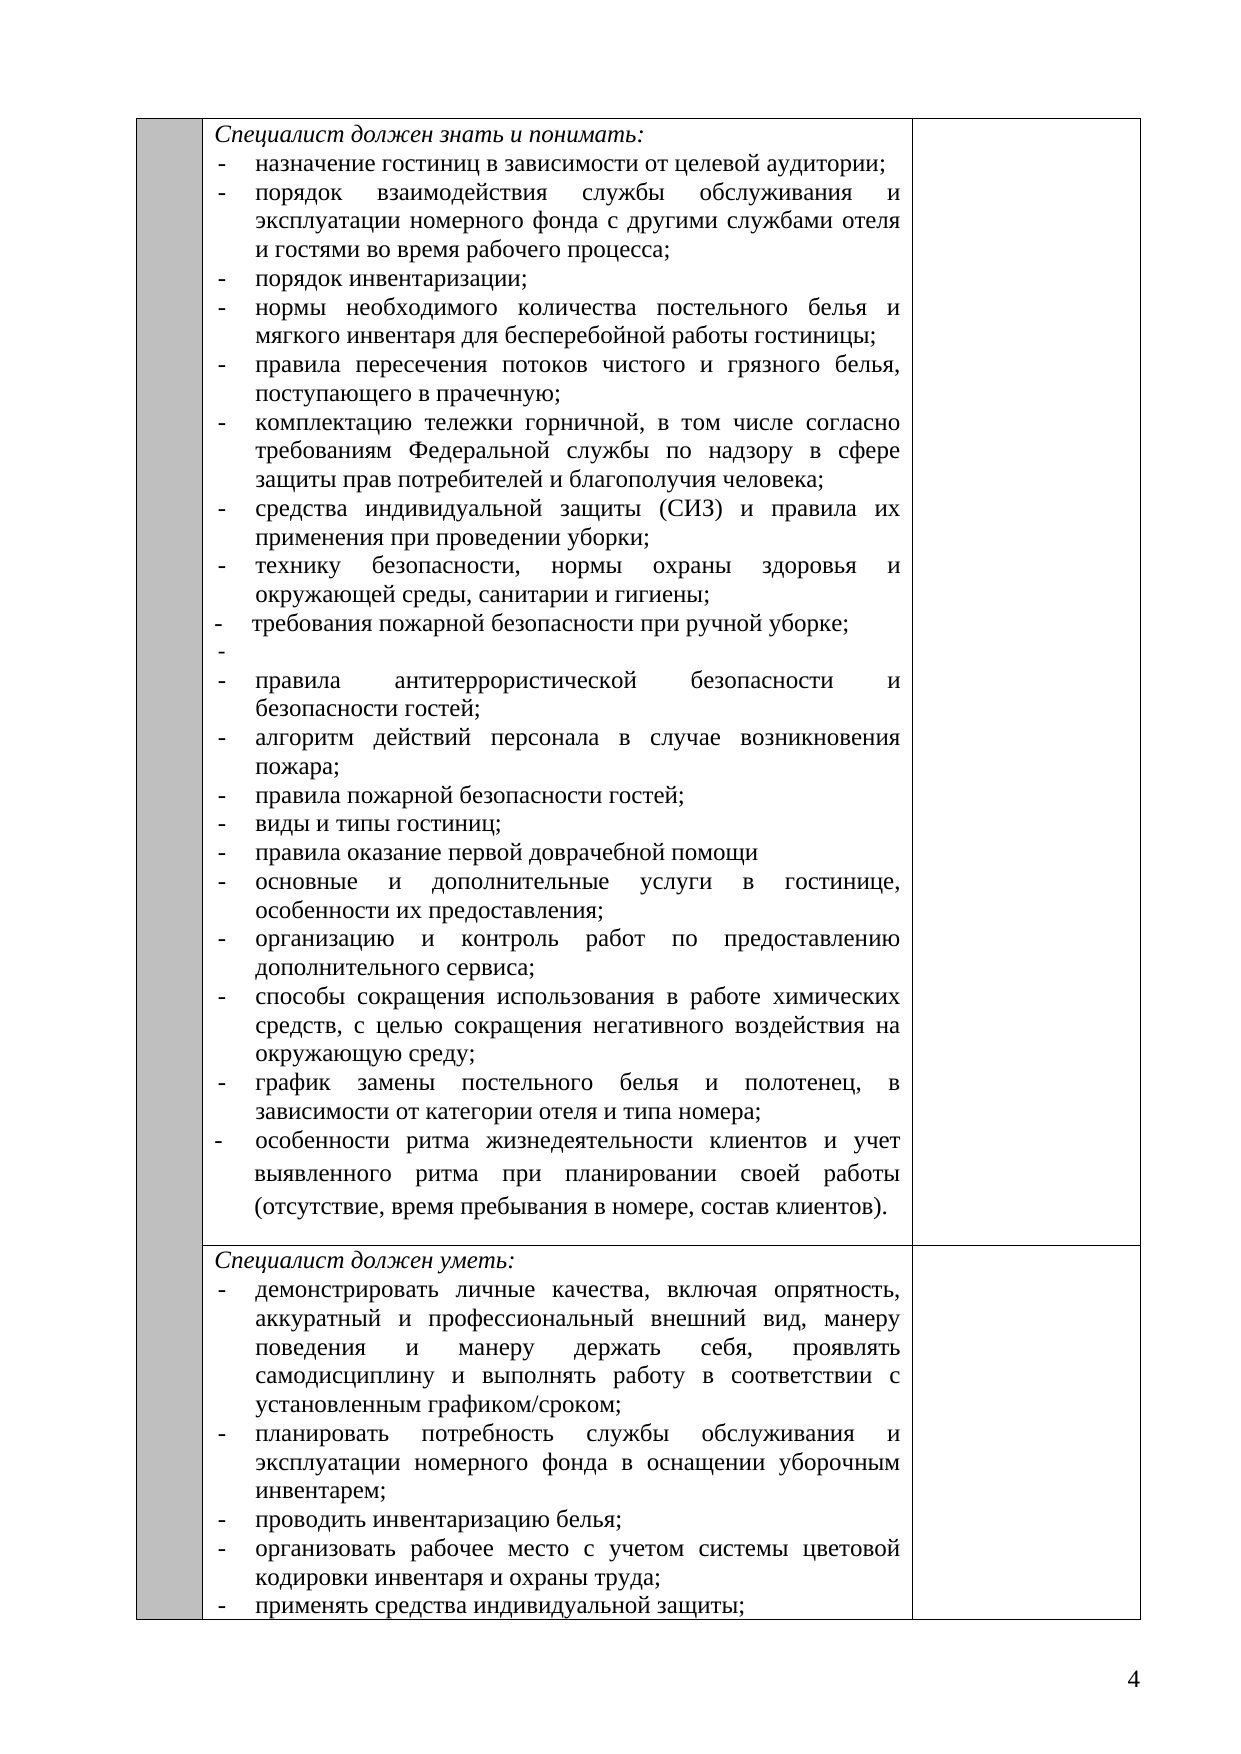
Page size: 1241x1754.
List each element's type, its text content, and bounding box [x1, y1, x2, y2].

table_cell [913, 119, 1140, 1244]
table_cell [203, 1246, 912, 1619]
table_cell [913, 1246, 1140, 1619]
table_cell Специалист должен знать и понимать: назначение гостиниц в зависимости от целевой аудитории; порядок взаимодействия службы обслуживания и эксплуатации номерного фонда с другими службами отеля и гостями во время рабочего процесса; порядок инвентаризации; нормы необходимого количества постельного белья и мягкого инвентаря для бесперебойной работы гостиницы; правила пересечения потоков чистого и грязного белья, поступающего в прачечную; комплектацию тележки горничной, в том числе согласно требованиям Федеральной службы по надзору в сфере защиты прав потребителей и благополучия человека; средства индивидуальной защиты (СИЗ) и правила их применения при проведении уборки; технику безопасности, нормы охраны здоровья и окружающей среды, санитарии и гигиены; требования пожарной безопасности при ручной уборке; правила антитеррористической безопасности и безопасности гостей; алгоритм действий персонала в случае возникновения пожара; правила пожарной безопасности гостей; виды и типы гостиниц; правила оказание первой доврачебной помощи основные и дополнительные услуги в гостинице, особенности их предоставления; организацию и контроль работ по предоставлению дополнительного сервиса; способы сокращения использования в работе химических средств, с целью сокращения негативного воздействия на окружающую среду; график замены постельного белья и полотенец, в зависимости от категории отеля и типа номера; - особенности ритма жизнедеятельности клиентов и учет выявленного ритма при планировании своей работы (отсутствие, время пребывания в номере, состав клиентов). [203, 119, 912, 1244]
table_cell [137, 119, 202, 1619]
